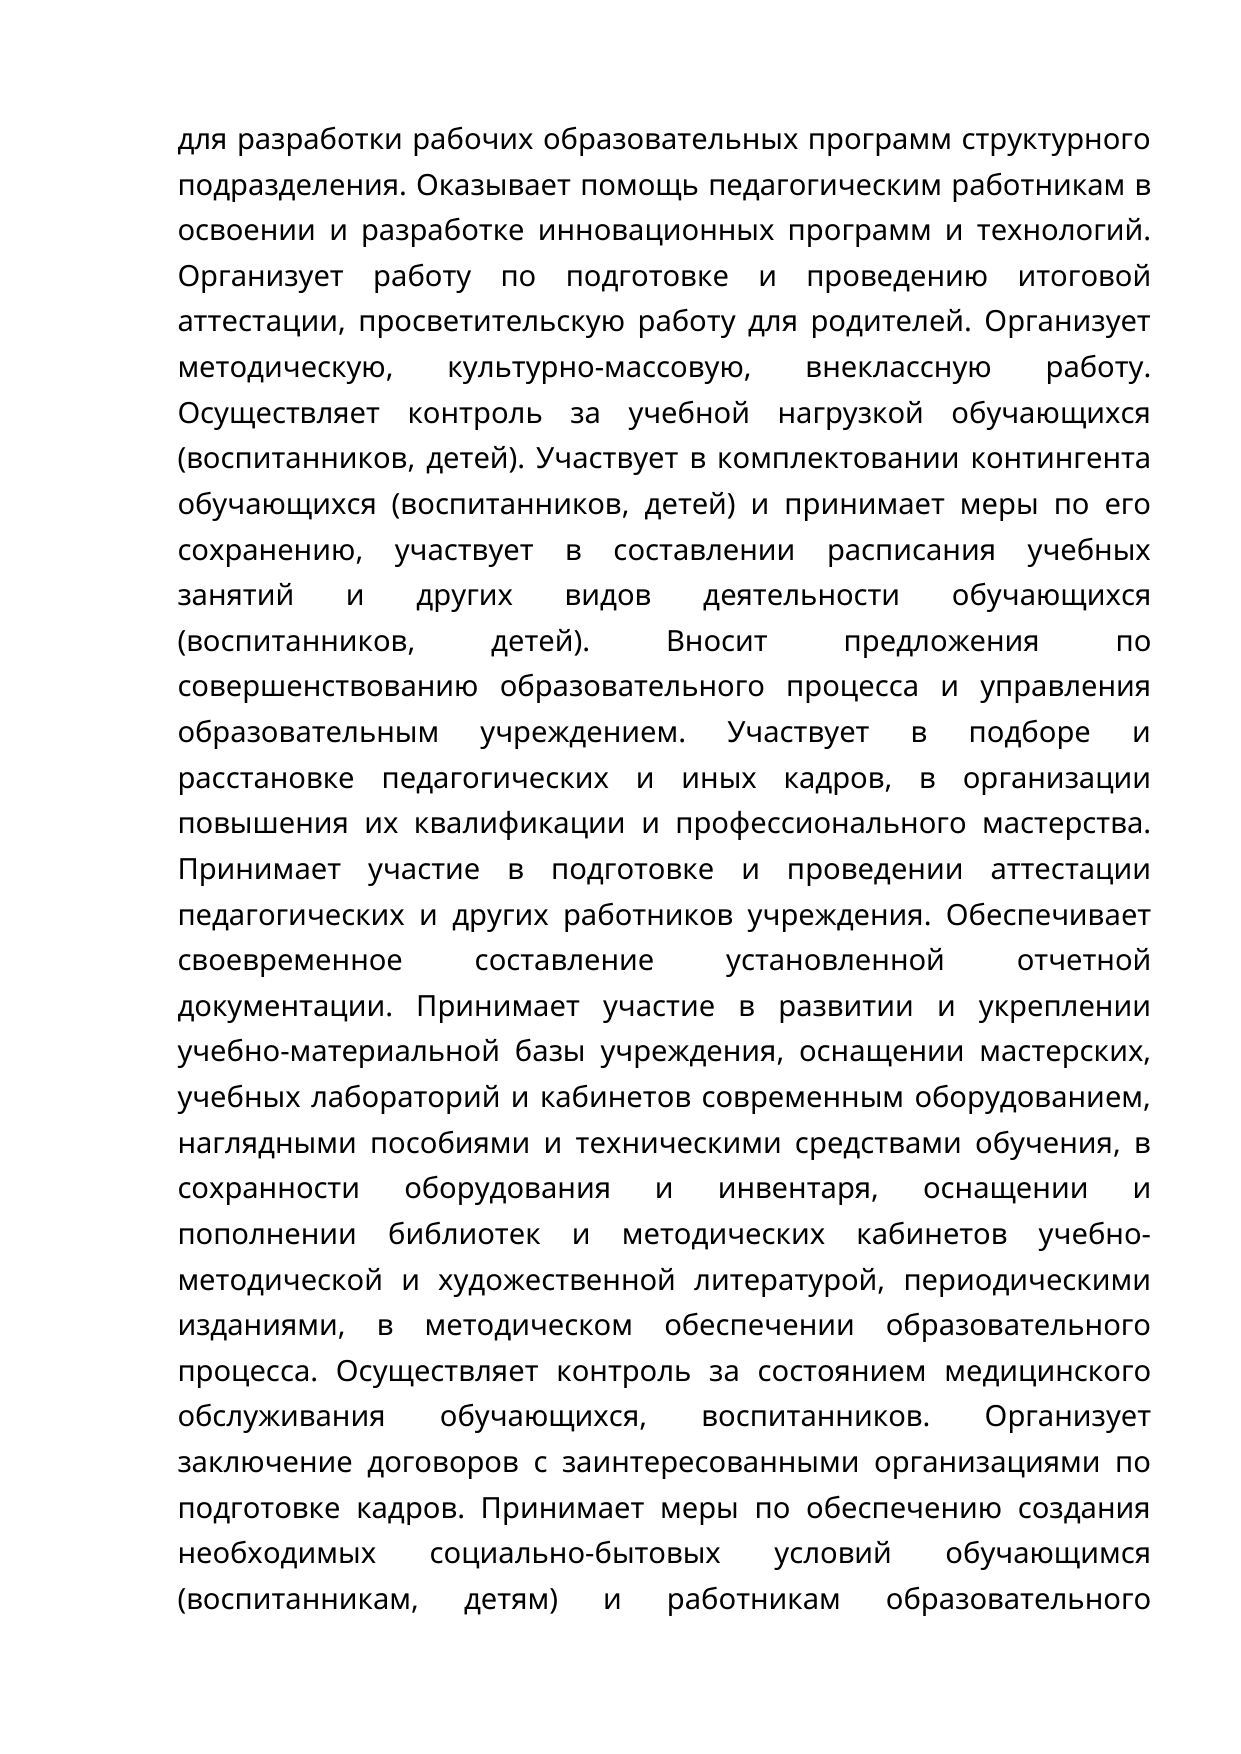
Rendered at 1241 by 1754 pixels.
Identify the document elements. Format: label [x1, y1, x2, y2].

text [177, 118, 1152, 1618]
